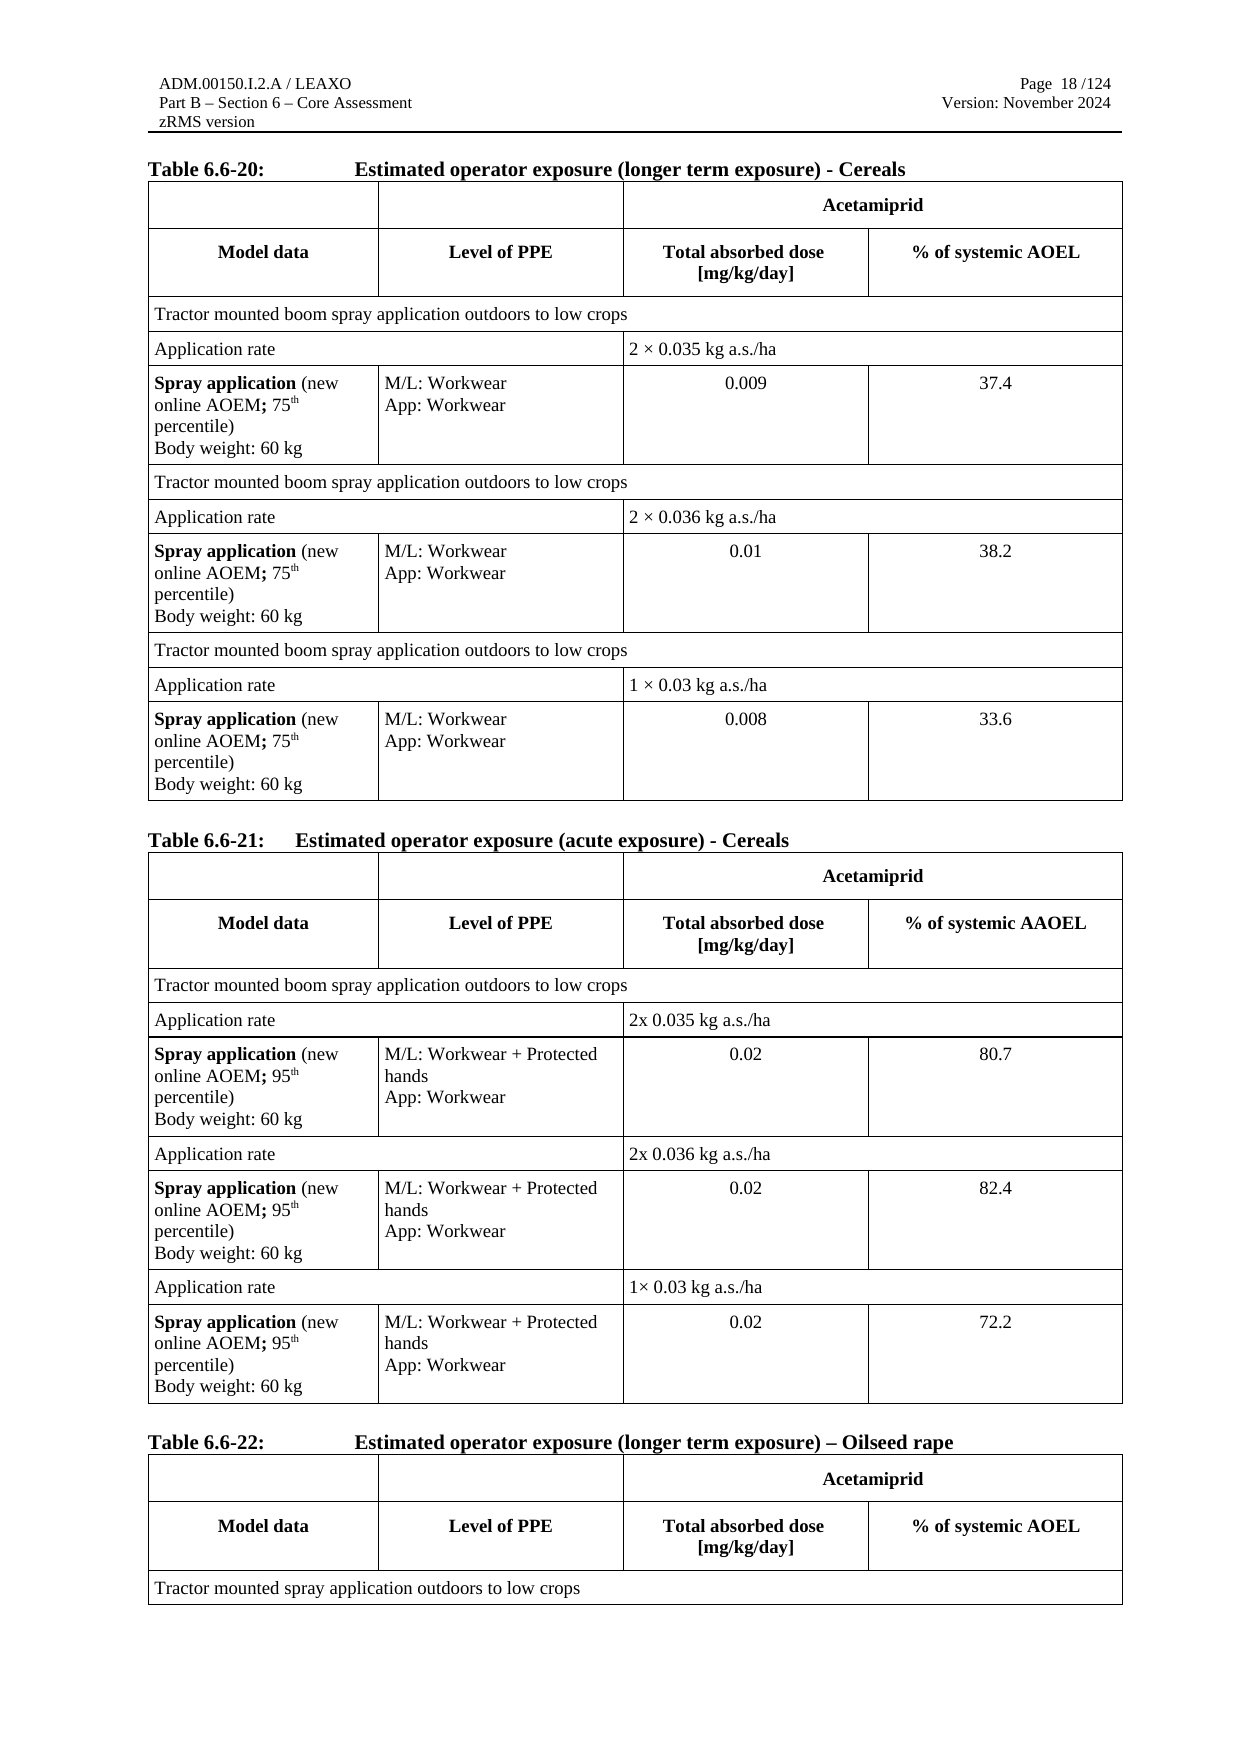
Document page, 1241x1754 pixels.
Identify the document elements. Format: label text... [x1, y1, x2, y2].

table_cell 37.4 [869, 366, 1122, 464]
table_cell M/L: Workwear App: Workwear [379, 702, 623, 800]
table_cell Application rate [149, 1270, 623, 1304]
table_cell Level of PPE [379, 229, 623, 296]
table_cell Spray application (new online AOEM; 75th percentile) Body weight: 60 kg [149, 534, 378, 632]
table_cell Level of PPE [379, 1502, 623, 1570]
table_cell 1 × 0.03 kg a.s./ha [624, 668, 1122, 701]
table_cell % of systemic AOEL [869, 229, 1122, 296]
table_cell 0.02 [624, 1305, 868, 1403]
table_cell M/L: Workwear + Protected hands App: Workwear [379, 1171, 623, 1269]
table_cell Application rate [149, 668, 623, 701]
table_cell Tractor mounted boom spray application outdoors to low crops [149, 633, 1122, 667]
table_cell Application rate [149, 1003, 623, 1036]
table_cell 72.2 [869, 1305, 1122, 1403]
table_cell 2x 0.035 kg a.s./ha [624, 1003, 1122, 1036]
table_cell 0.01 [624, 534, 868, 632]
table_cell M/L: Workwear App: Workwear [379, 534, 623, 632]
table_cell Application rate [149, 1137, 623, 1170]
table_header Acetamiprid [624, 182, 1122, 227]
table_cell M/L: Workwear + Protected hands App: Workwear [379, 1305, 623, 1403]
table_cell Total absorbed dose [mg/kg/day] [624, 900, 868, 967]
table_header [149, 182, 378, 227]
table_cell Tractor mounted spray application outdoors to low crops [149, 1571, 1122, 1604]
table_cell Application rate [149, 500, 623, 533]
table_cell 2 × 0.035 kg a.s./ha [624, 332, 1122, 365]
table_cell 2 × 0.036 kg a.s./ha [624, 500, 1122, 533]
table_cell Tractor mounted boom spray application outdoors to low crops [149, 297, 1122, 331]
table_header Acetamiprid [624, 1455, 1122, 1501]
table_cell % of systemic AAOEL [869, 900, 1122, 967]
table_cell M/L: Workwear + Protected hands App: Workwear [379, 1038, 623, 1136]
table_cell 0.02 [624, 1038, 868, 1136]
table_cell Spray application (new online AOEM; 75th percentile) Body weight: 60 kg [149, 702, 378, 800]
table_cell 0.009 [624, 366, 868, 464]
table_cell Level of PPE [379, 900, 623, 967]
table_cell 33.6 [869, 702, 1122, 800]
table_cell Model data [149, 900, 378, 967]
table_cell Application rate [149, 332, 623, 365]
table_cell Spray application (new online AOEM; 95th percentile) Body weight: 60 kg [149, 1038, 378, 1136]
table_header [379, 1455, 623, 1501]
table_cell Model data [149, 1502, 378, 1570]
table_cell Model data [149, 229, 378, 296]
table_header [149, 1455, 378, 1501]
table_cell Spray application (new online AOEM; 95th percentile) Body weight: 60 kg [149, 1305, 378, 1403]
table_cell 1× 0.03 kg a.s./ha [624, 1270, 1122, 1304]
table_cell 82.4 [869, 1171, 1122, 1269]
table_header [379, 853, 623, 899]
table_header [379, 182, 623, 227]
table_cell Total absorbed dose [mg/kg/day] [624, 229, 868, 296]
table_cell Spray application (new online AOEM; 75th percentile) Body weight: 60 kg [149, 366, 378, 464]
table_cell 0.008 [624, 702, 868, 800]
table_cell M/L: Workwear App: Workwear [379, 366, 623, 464]
table_cell Tractor mounted boom spray application outdoors to low crops [149, 465, 1122, 499]
table_cell Tractor mounted boom spray application outdoors to low crops [149, 969, 1122, 1002]
table_header [149, 853, 378, 899]
table_cell 0.02 [624, 1171, 868, 1269]
table_cell 2x 0.036 kg a.s./ha [624, 1137, 1122, 1170]
table_cell 38.2 [869, 534, 1122, 632]
table_cell 80.7 [869, 1038, 1122, 1136]
table_cell % of systemic AOEL [869, 1502, 1122, 1570]
table_cell Total absorbed dose [mg/kg/day] [624, 1502, 868, 1570]
table_header Acetamiprid [624, 853, 1122, 899]
table_cell Spray application (new online AOEM; 95th percentile) Body weight: 60 kg [149, 1171, 378, 1269]
